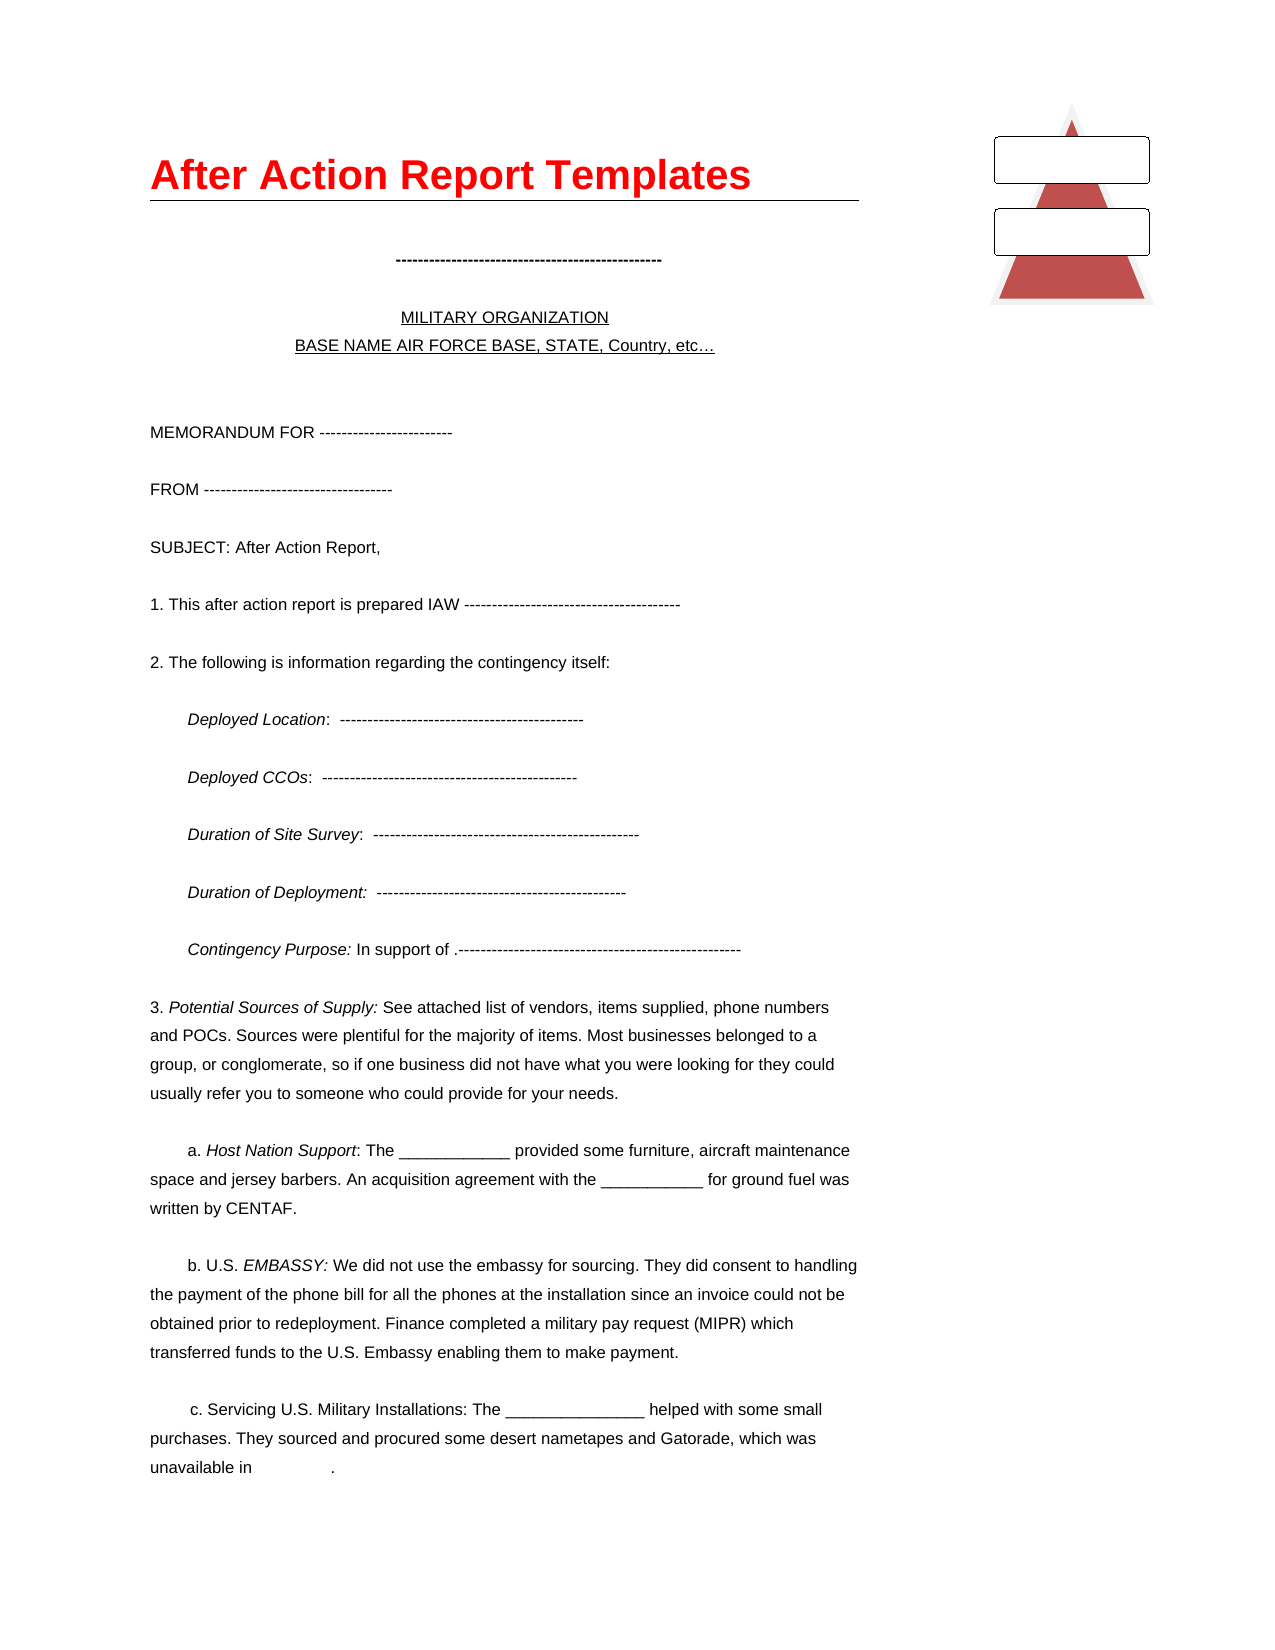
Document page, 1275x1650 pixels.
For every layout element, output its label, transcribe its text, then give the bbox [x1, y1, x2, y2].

text MILITARY ORGANIZATION [150, 307, 859, 327]
text ------------------------------------------------ [150, 250, 859, 269]
text b. U.S. EMBASSY: We did not use the embassy for sourcing. They did consent to handling the payment of the phone bill for all the phones at the installation since an invoice could not be obtained prior to redeployment. Finance completed a military pay request (MIPR) which transferred funds to the U.S. Embassy enabling them to make payment. [150, 1256, 859, 1362]
text Deployed CCOs: ---------------------------------------------- [187, 767, 859, 787]
text a. Host Nation Support: The ____________ provided some furniture, aircraft maintenance space and jersey barbers. An acquisition agreement with the ___________ for ground fuel was written by CENTAF. [150, 1141, 859, 1218]
text Contingency Purpose: In support of .--------------------------------------------------- [187, 940, 859, 959]
text 1. This after action report is prepared IAW --------------------------------------- [150, 595, 859, 614]
text 2. The following is information regarding the contingency itself: [150, 652, 859, 672]
text SUBJECT: After Action Report, [150, 537, 859, 557]
text After Action Report Templates [150, 150, 859, 200]
text Duration of Site Survey: ------------------------------------------------ [187, 825, 859, 844]
text 3. Potential Sources of Supply: See attached list of vendors, items supplied, phone numbers and POCs. Sources were plentiful for the majority of items. Most businesses belonged to a group, or conglomerate, so if one business did not have what you were looking for they could usually refer you to someone who could provide for your needs. [150, 997, 859, 1103]
text FROM ---------------------------------- [150, 480, 859, 499]
text BASE NAME AIR FORCE BASE, STATE, Country, etc… [150, 336, 859, 355]
text c. Servicing U.S. Military Installations: The _______________ helped with some small purchases. They sourced and procured some desert nametapes and Gatorade, which was unavailable in . [150, 1400, 859, 1477]
text Duration of Deployment: --------------------------------------------- [187, 882, 859, 902]
text Deployed Location: -------------------------------------------- [187, 710, 859, 729]
text MEMORANDUM FOR ------------------------ [150, 422, 859, 442]
